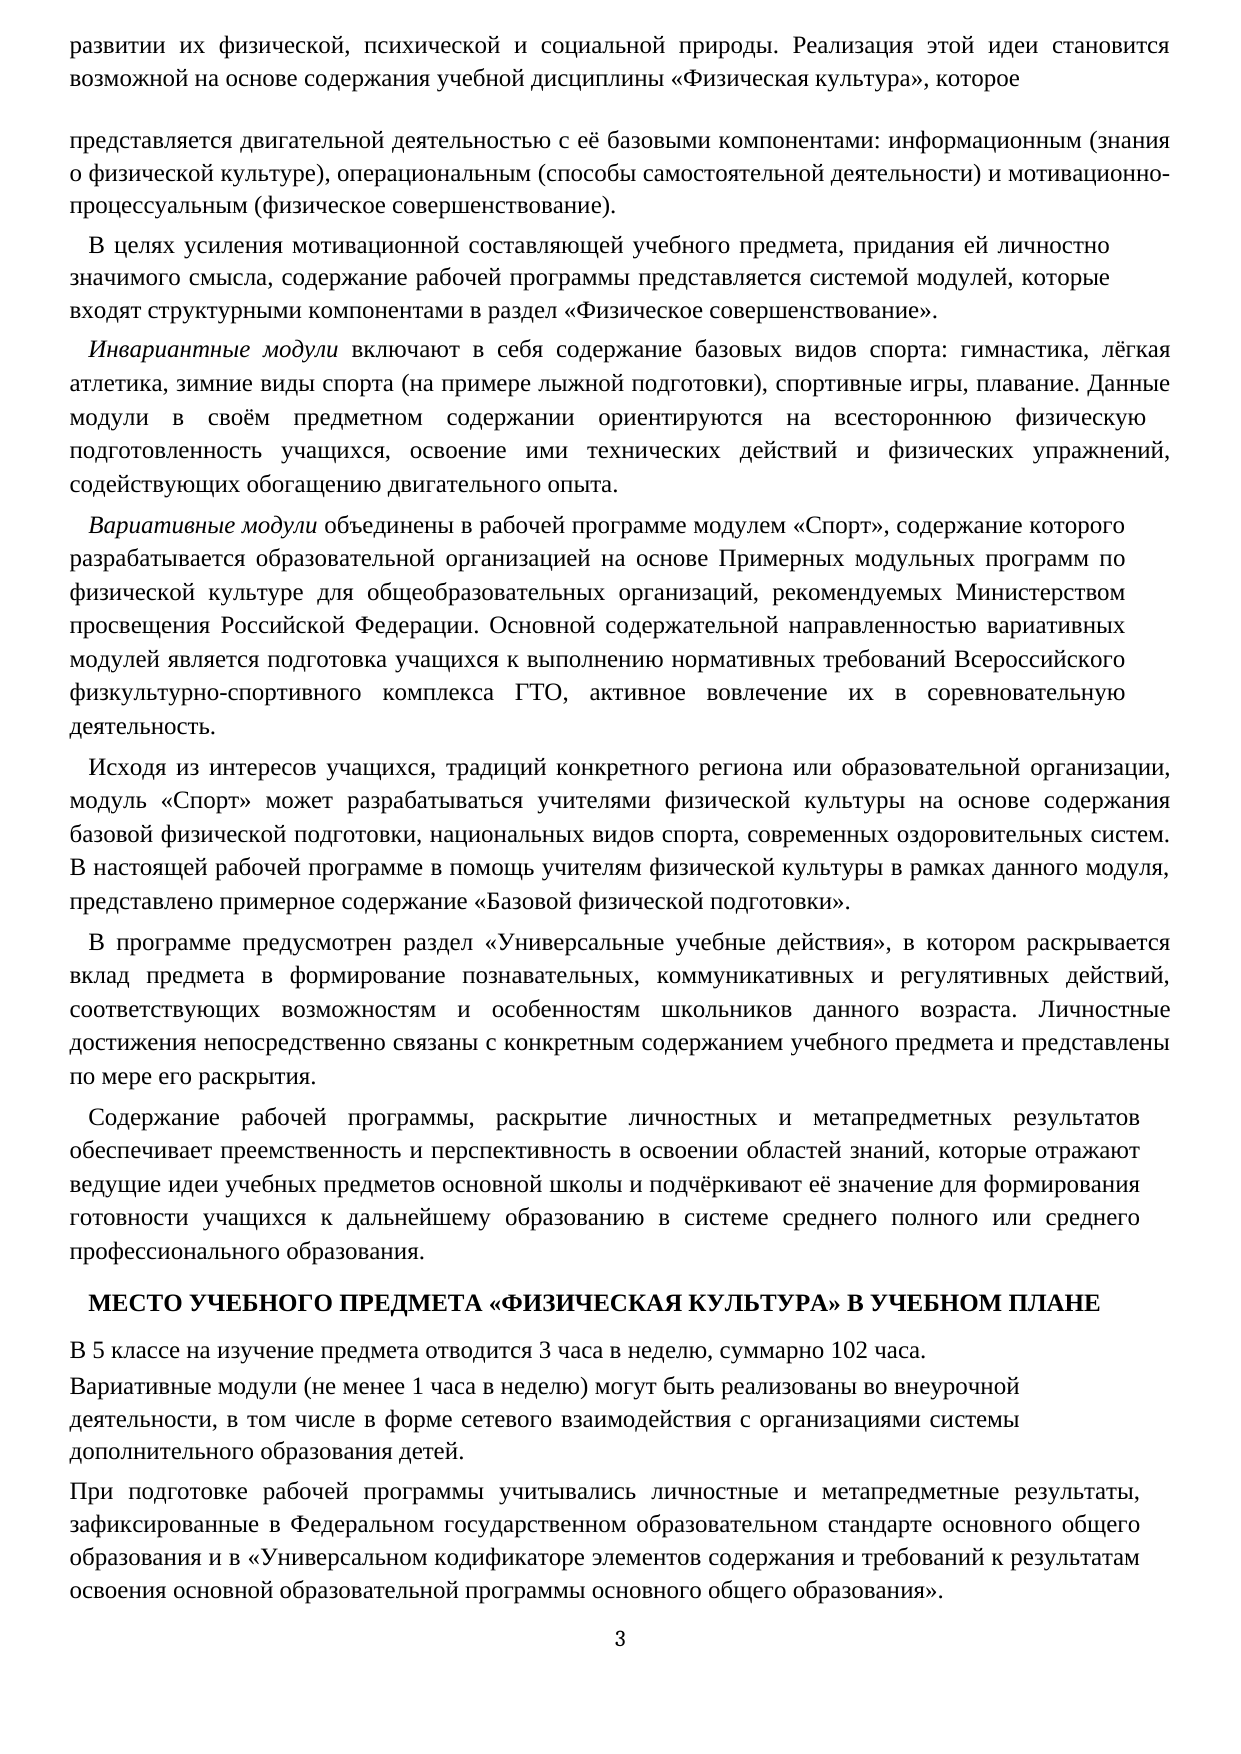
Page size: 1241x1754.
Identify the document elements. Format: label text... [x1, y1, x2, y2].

text При подготовке рабочей программы учитывались личностные и метапредметные результаты, зафиксированные в Федеральном государственном образовательном стандарте основного общего образования и в «Универсальном кодификаторе элементов содержания и требований к результатам освоения основной образовательной программы основного общего образования». [69, 1476, 1141, 1603]
text Содержание рабочей программы, раскрытие личностных и метапредметных результатов обеспечивает преемственность и перспективность в освоении областей знаний, которые отражают ведущие идеи учебных предметов основной школы и подчёркивают её значение для формирования готовности учащихся к дальнейшему образованию в системе среднего полного или среднего профессионального образования. [69, 1102, 1141, 1265]
text В 5 классе на изучение предмета отводится 3 часа в неделю, суммарно 102 часа. [69, 1337, 1171, 1364]
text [69, 30, 1171, 92]
text МЕСТО УЧЕБНОГО ПРЕДМЕТА «ФИЗИЧЕСКАЯ КУЛЬТУРА» В УЧЕБНОМ ПЛАНЕ [88, 1289, 1171, 1317]
text Вариативные модули (не менее 1 часа в неделю) могут быть реализованы во внеурочной деятельности, в том числе в форме сетевого взаимодействия с организациями системы дополнительного образования детей. [69, 1371, 1021, 1465]
text Вариативные модули объединены в рабочей программе модулем «Спорт», содержание которого разрабатывается образовательной организацией на основе Примерных модульных программ по физической культуре для общеобразовательных организаций, рекомендуемых Министерством просвещения Российской Федерации. Основной содержательной направленностью вариативных модулей является подготовка учащихся к выполнению нормативных требований Всероссийского физкультурно-спортивного комплекса ГТО, активное вовлечение их в соревновательную деятельность. [69, 510, 1126, 740]
text В программе предусмотрен раздел «Универсальные учебные действия», в котором раскрывается вклад предмета в формирование познавательных, коммуникативных и регулятивных действий, соответствующих возможностям и особенностям школьников данного возраста. Личностные достижения непосредственно связаны с конкретным содержанием учебного предмета и представлены по мере его раскрытия. [69, 927, 1171, 1090]
text Исходя из интересов учащихся, традиций конкретного региона или образовательной организации, модуль «Спорт» может разрабатываться учителями физической культуры на основе содержания базовой физической подготовки, национальных видов спорта, современных оздоровительных систем. В настоящей рабочей программе в помощь учителям физической культуры в рамках данного модуля, представлено примерное содержание «Базовой физической подготовки». [69, 752, 1171, 915]
text Инвариантные модули включают в себя содержание базовых видов спорта: гимнастика, лёгкая атлетика, зимние виды спорта (на примере лыжной подготовки), спортивные игры, плавание. Данные модули в своём предметном содержании ориентируются на всестороннюю физическую подготовленность учащихся, освоение ими технических действий и физических упражнений, содействующих обогащению двигательного опыта. [69, 334, 1171, 497]
text В целях усиления мотивационной составляющей учебного предмета, придания ей личностно значимого смысла, содержание рабочей программы представляется системой модулей, которые входят структурными компонентами в раздел «Физическое совершенствование». [69, 230, 1111, 324]
text представляется двигательной деятельностью с её базовыми компонентами: информационным (знания о физической культуре), операциональным (способы самостоятельной деятельности) и мотивационно-процессуальным (физическое совершенствование). [69, 126, 1171, 219]
